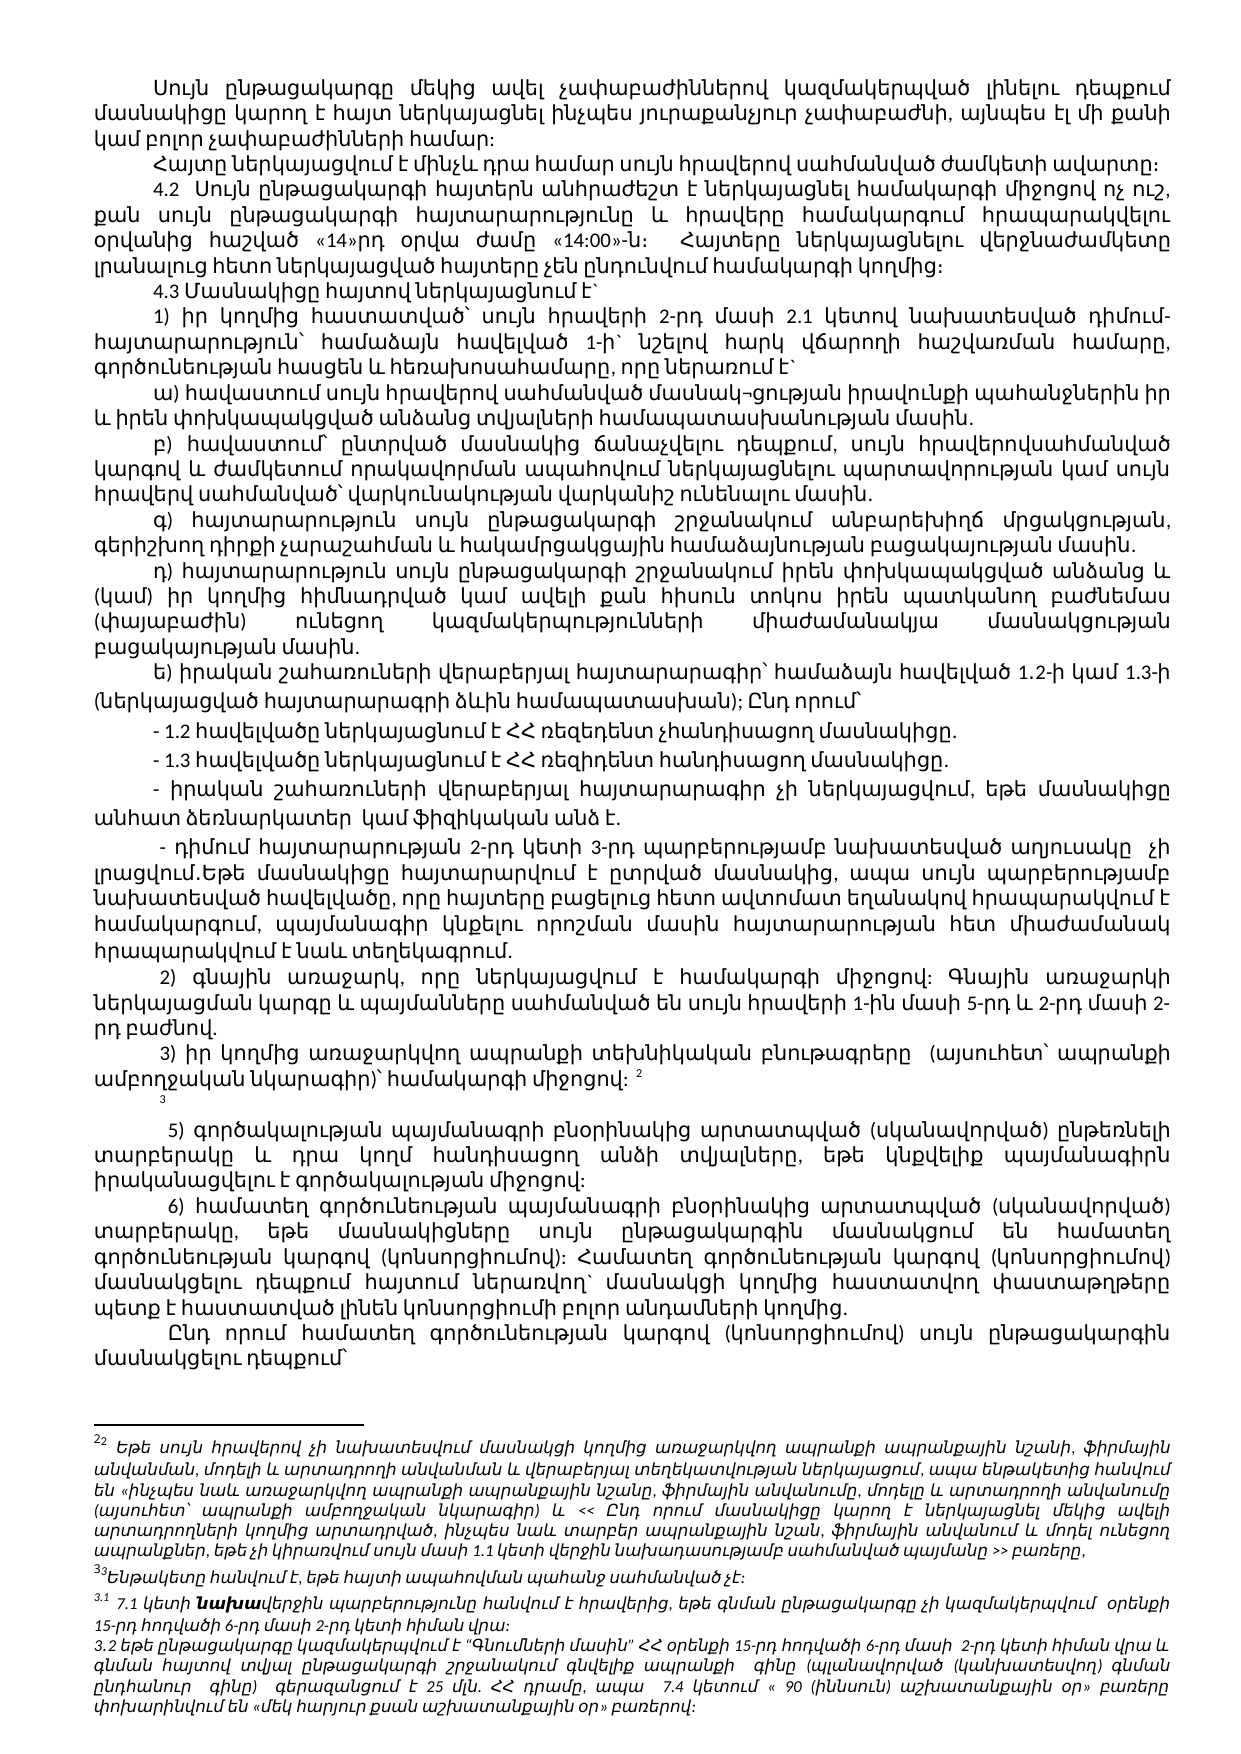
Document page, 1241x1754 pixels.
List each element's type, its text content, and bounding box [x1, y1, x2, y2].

text 4.3 Մասնակիցը հայտով ներկայացնում է` [94, 278, 1171, 304]
text 4.2 Սույն ընթացակարգի հայտերն անհրաժեշտ է ներկայացնել համակարգի միջոցով ոչ ուշ, քան սույն ընթացակարգի հայտարարությունը և հրավերը համակարգում հրապարակվելու օրվանից հաշված «14»րդ օրվա ժամը «14:00»-ն։ Հայտերը ներկայացնելու վերջնաժամկետը լրանալուց հետո ներկայացված հայտերը չեն ընդունվում համակարգի կողմից։ [94, 177, 1171, 278]
text 2) գնային առաջարկ, որը ներկայացվում է համակարգի միջոցով: Գնային առաջարկի ներկայացման կարգը և պայմանները սահմանված են սույն հրավերի 1-ին մասի 5-րդ և 2-րդ մասի 2-րդ բաժնով. [94, 964, 1171, 1041]
text - 1.2 հավելվածը ներկայացնում է ՀՀ ռեզեդենտ չհանդիսացող մասնակիցը. [94, 718, 1171, 743]
text ե) իրական շահառուների վերաբերյալ հայտարարագիր՝ համաձայն հավելված 1․2-ի կամ 1.3-ի (ներկայացված հայտարարագրի ձևին համապատասխան); Ընդ որում՝ [94, 659, 1171, 714]
text 3 [94, 1091, 1171, 1117]
text բ) հավաստում՝ ընտրված մասնակից ճանաչվելու դեպքում, սույն հրավերովսահմանված կարգով և ժամկետում որակավորման ապահովում ներկայացնելու պարտավորության կամ սույն հրավերվ սահմանված՝ վարկունակության վարկանիշ ունենալու մասին. [94, 431, 1171, 507]
text Ընդ որում համատեղ գործունեության կարգով (կոնսորցիումով) սույն ընթացակարգին մասնակցելու դեպքում՝ [94, 1320, 1171, 1371]
text գ) հայտարարություն սույն ընթացակարգի շրջանակում անբարեխիղճ մրցակցության, գերիշխող դիրքի չարաշահման և հակամրցակցային համաձայնության բացակայության մասին. [94, 507, 1171, 558]
text 1) իր կողմից հաստատված՝ սույն հրավերի 2-րդ մասի 2.1 կետով նախատեսված դիմում-հայտարարություն՝ համաձայն հավելված 1-ի` նշելով հարկ վճարողի հաշվառման համարը, գործունեության հասցեն և հեռախոսահամարը, որը ներառում է` [94, 304, 1171, 380]
text - 1.3 հավելվածը ներկայացնում է ՀՀ ռեզիդենտ հանդիսացող մասնակիցը. [94, 747, 1171, 772]
text 3) իր կողմից առաջարկվող ապրանքի տեխնիկական բնութագրերը (այսուհետ՝ ապրանքի ամբողջական նկարագիր)՝ համակարգի միջոցով: 2 [94, 1041, 1171, 1091]
text - իրական շահառուների վերաբերյալ հայտարարագիր չի ներկայացվում, եթե մասնակիցը անհատ ձեռնարկատեր կամ ֆիզիկական անձ է. [94, 776, 1171, 831]
text 5) գործակալության պայմանագրի բնօրինակից արտատպված (սկանավորված) ընթեռնելի տարբերակը և դրա կողմ հանդիսացող անձի տվյալները, եթե կնքվելիք պայմանագիրն իրականացվելու է գործակալության միջոցով: [94, 1117, 1171, 1193]
text Սույն ընթացակարգը մեկից ավել չափաբաժիններով կազմակերպված լինելու դեպքում մասնակիցը կարող է հայտ ներկայացնել ինչպես յուրաքանչյուր չափաբաժնի, այնպես էլ մի քանի կամ բոլոր չափաբաժինների համար: [94, 75, 1171, 151]
text 6) համատեղ գործունեության պայմանագրի բնօրինակից արտատպված (սկանավորված) տարբերակը, եթե մասնակիցները սույն ընթացակարգին մասնակցում են համատեղ գործունեության կարգով (կոնսորցիումով): Համատեղ գործունեության կարգով (կոնսորցիումով) մասնակցելու դեպքում հայտում ներառվող` մասնակցի կողմից հաստատվող փաստաթղթերը պետք է հաստատված լինեն կոնսորցիումի բոլոր անդամների կողմից. [94, 1193, 1171, 1320]
text - դիմում հայտարարության 2-րդ կետի 3-րդ պարբերությամբ նախատեսված աղյուսակը չի լրացվում․Եթե մասնակիցը հայտարարվում է ըտրված մասնակից, ապա սույն պարբերությամբ նախատեսված հավելվածը, որը հայտերը բացելուց հետո ավտոմատ եղանակով հրապարակվում է համակարգում, պայմանագիր կնքելու որոշման մասին հայտարարության հետ միաժամանակ հրապարակվում է նաև տեղեկագրում. [94, 834, 1171, 964]
text ա) հավաստում սույն հրավերով սահմանված մասնակ¬ցության իրավունքի պահանջներին իր և իրեն փոխկապակցված անձանց տվյալների համապատասխանության մասին. [94, 380, 1171, 431]
text Հայտը ներկայացվում է մինչև դրա համար սույն հրավերով սահմանված ժամկետի ավարտը։ [94, 151, 1171, 177]
text դ) հայտարարություն սույն ընթացակարգի շրջանակում իրեն փոխկապակցված անձանց և (կամ) իր կողմից հիմնադրված կամ ավելի քան հիսուն տոկոս իրեն պատկանող բաժնեմաս (փայաբաժին) ունեցող կազմակերպությունների միաժամանակյա մասնակցության բացակայության մասին. [94, 558, 1171, 659]
